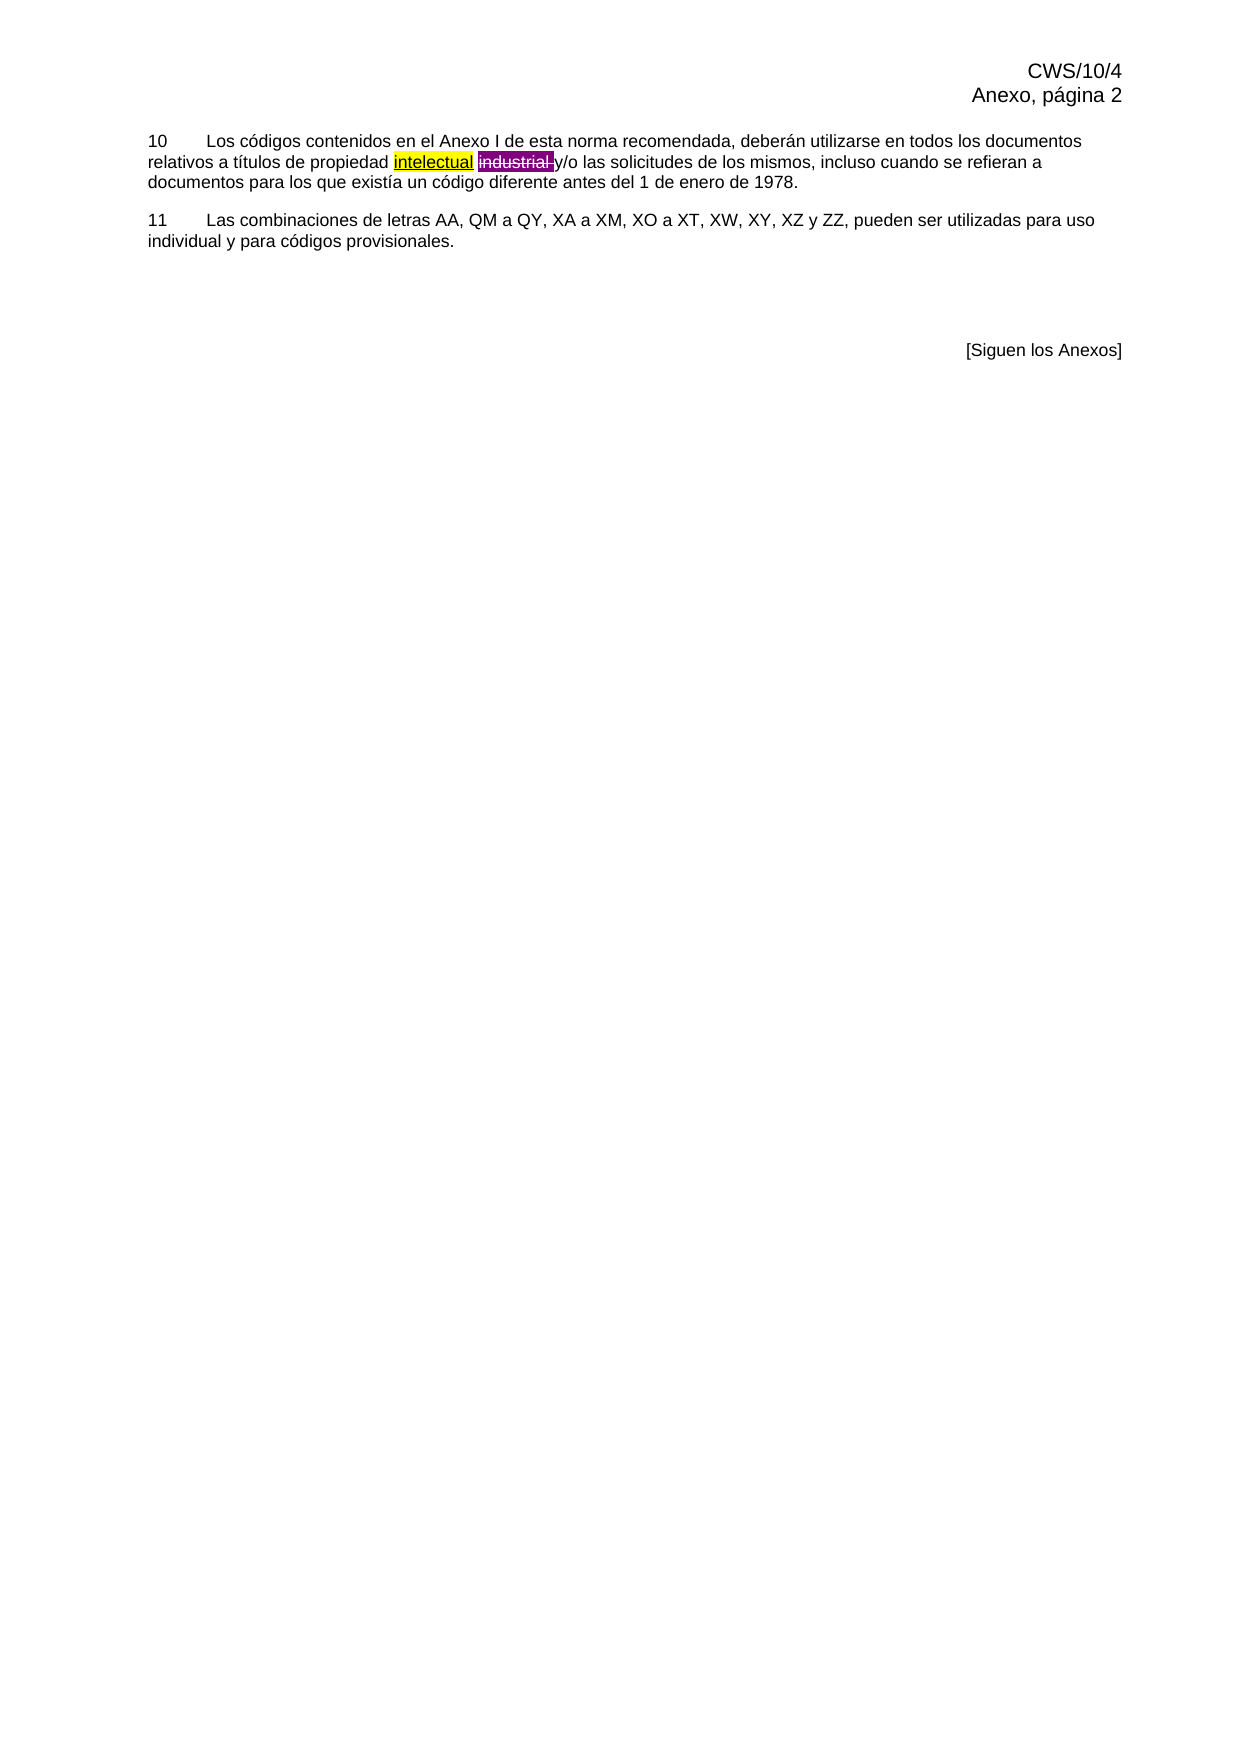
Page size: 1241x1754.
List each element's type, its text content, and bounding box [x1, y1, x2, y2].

text [Siguen los Anexos] [148, 339, 1122, 360]
list Los códigos contenidos en el Anexo I de esta norma recomendada, deberán utilizarse en todos los documentos relativos a títulos de propiedad intelectual industrial y/o las solicitudes de los mismos, incluso cuando se refieran a documentos para los que existía un código diferente antes del 1 de enero de 1978. [148, 131, 1122, 192]
list Las combinaciones de letras AA, QM a QY, XA a XM, XO a XT, XW, XY, XZ y ZZ, pueden ser utilizadas para uso individual y para códigos provisionales. [148, 210, 1122, 251]
